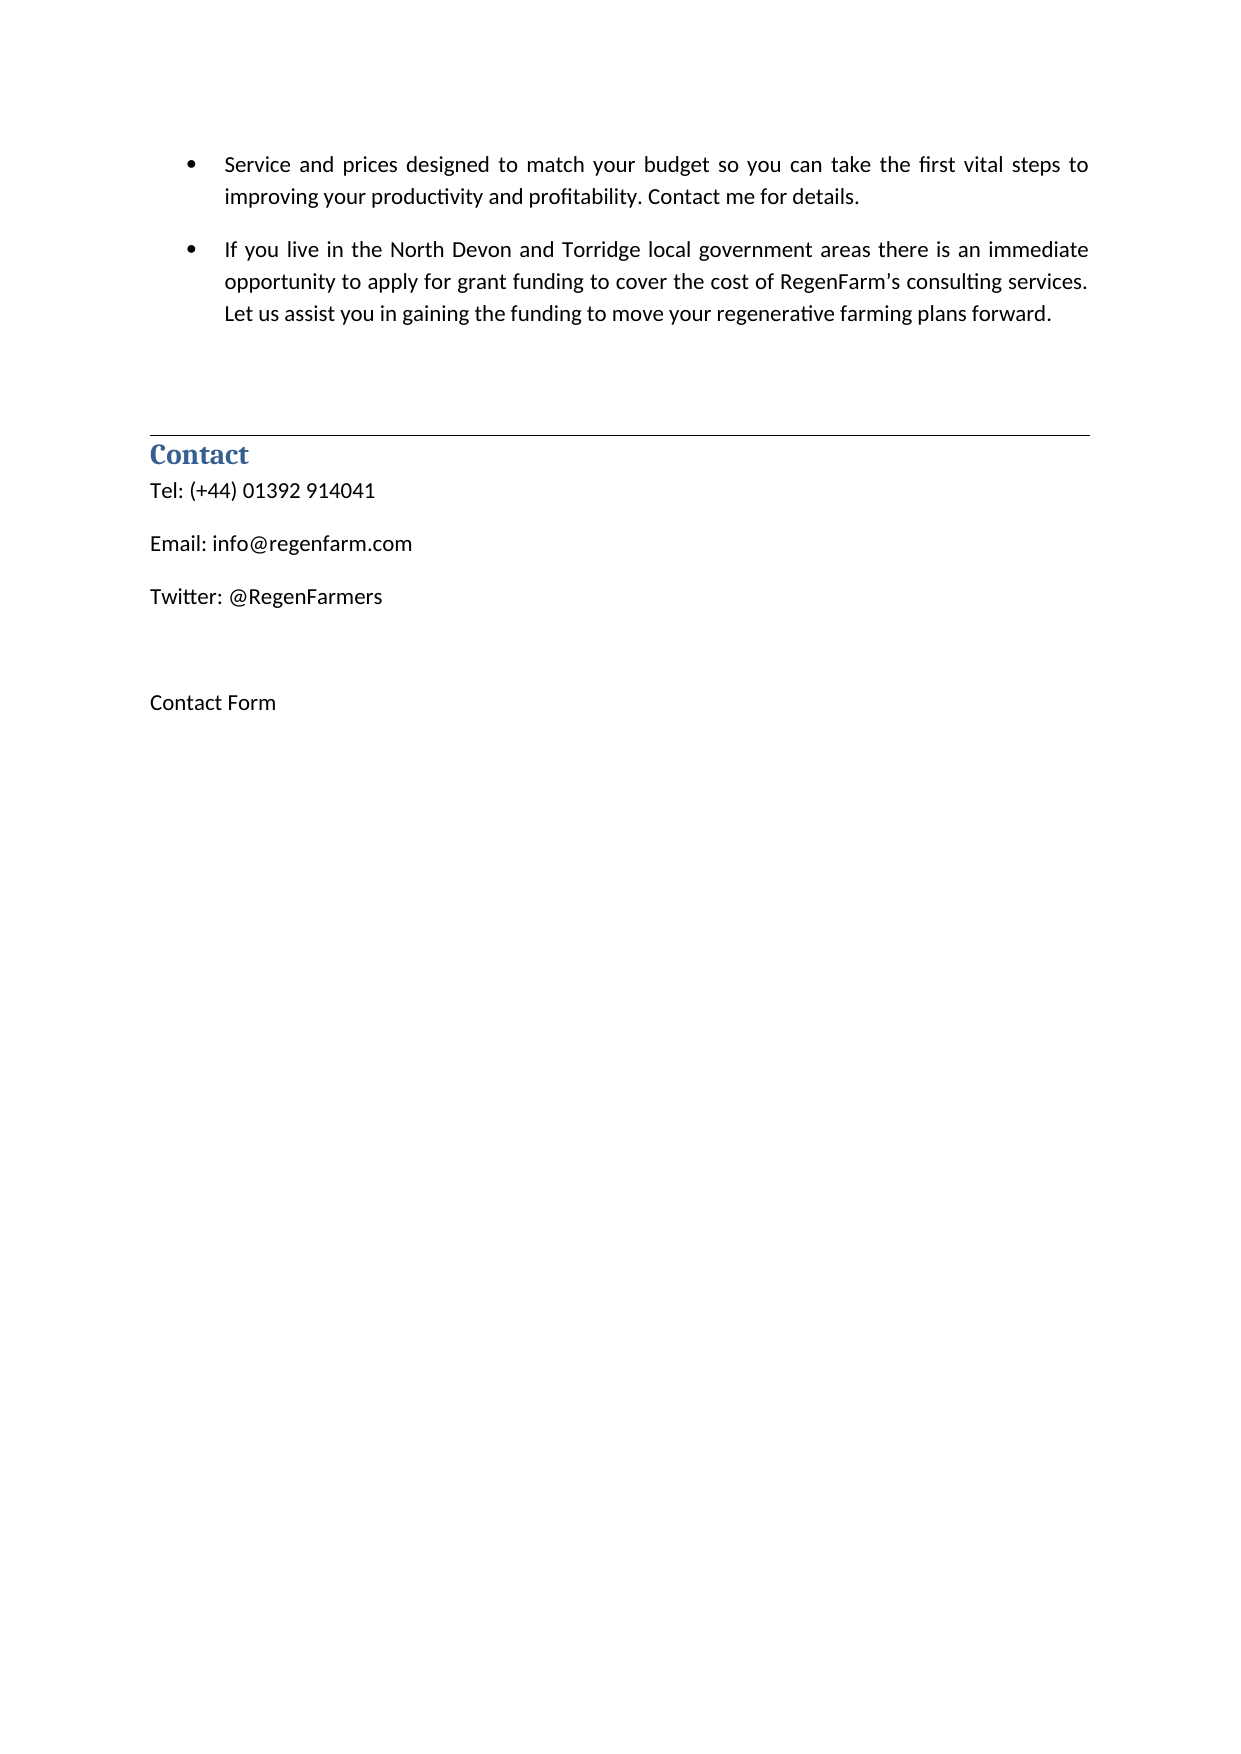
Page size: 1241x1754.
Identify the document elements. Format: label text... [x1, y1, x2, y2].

list If you live in the North Devon and Torridge local government areas there is an immediate opportunity to apply for grant funding to cover the cost of RegenFarm’s consulting services. Let us assist you in gaining the funding to move your regenerative farming plans forward. [187, 235, 1090, 328]
text Contact Form [150, 688, 1090, 717]
text Email: info@regenfarm.com [150, 529, 1090, 557]
text Twitter: @RegenFarmers [150, 582, 1090, 611]
subtitle Contact [150, 436, 1090, 471]
list Service and prices designed to match your budget so you can take the first vital steps to improving your productivity and profitability. Contact me for details. [187, 150, 1090, 210]
text Tel: (+44) 01392 914041 [150, 476, 1090, 504]
